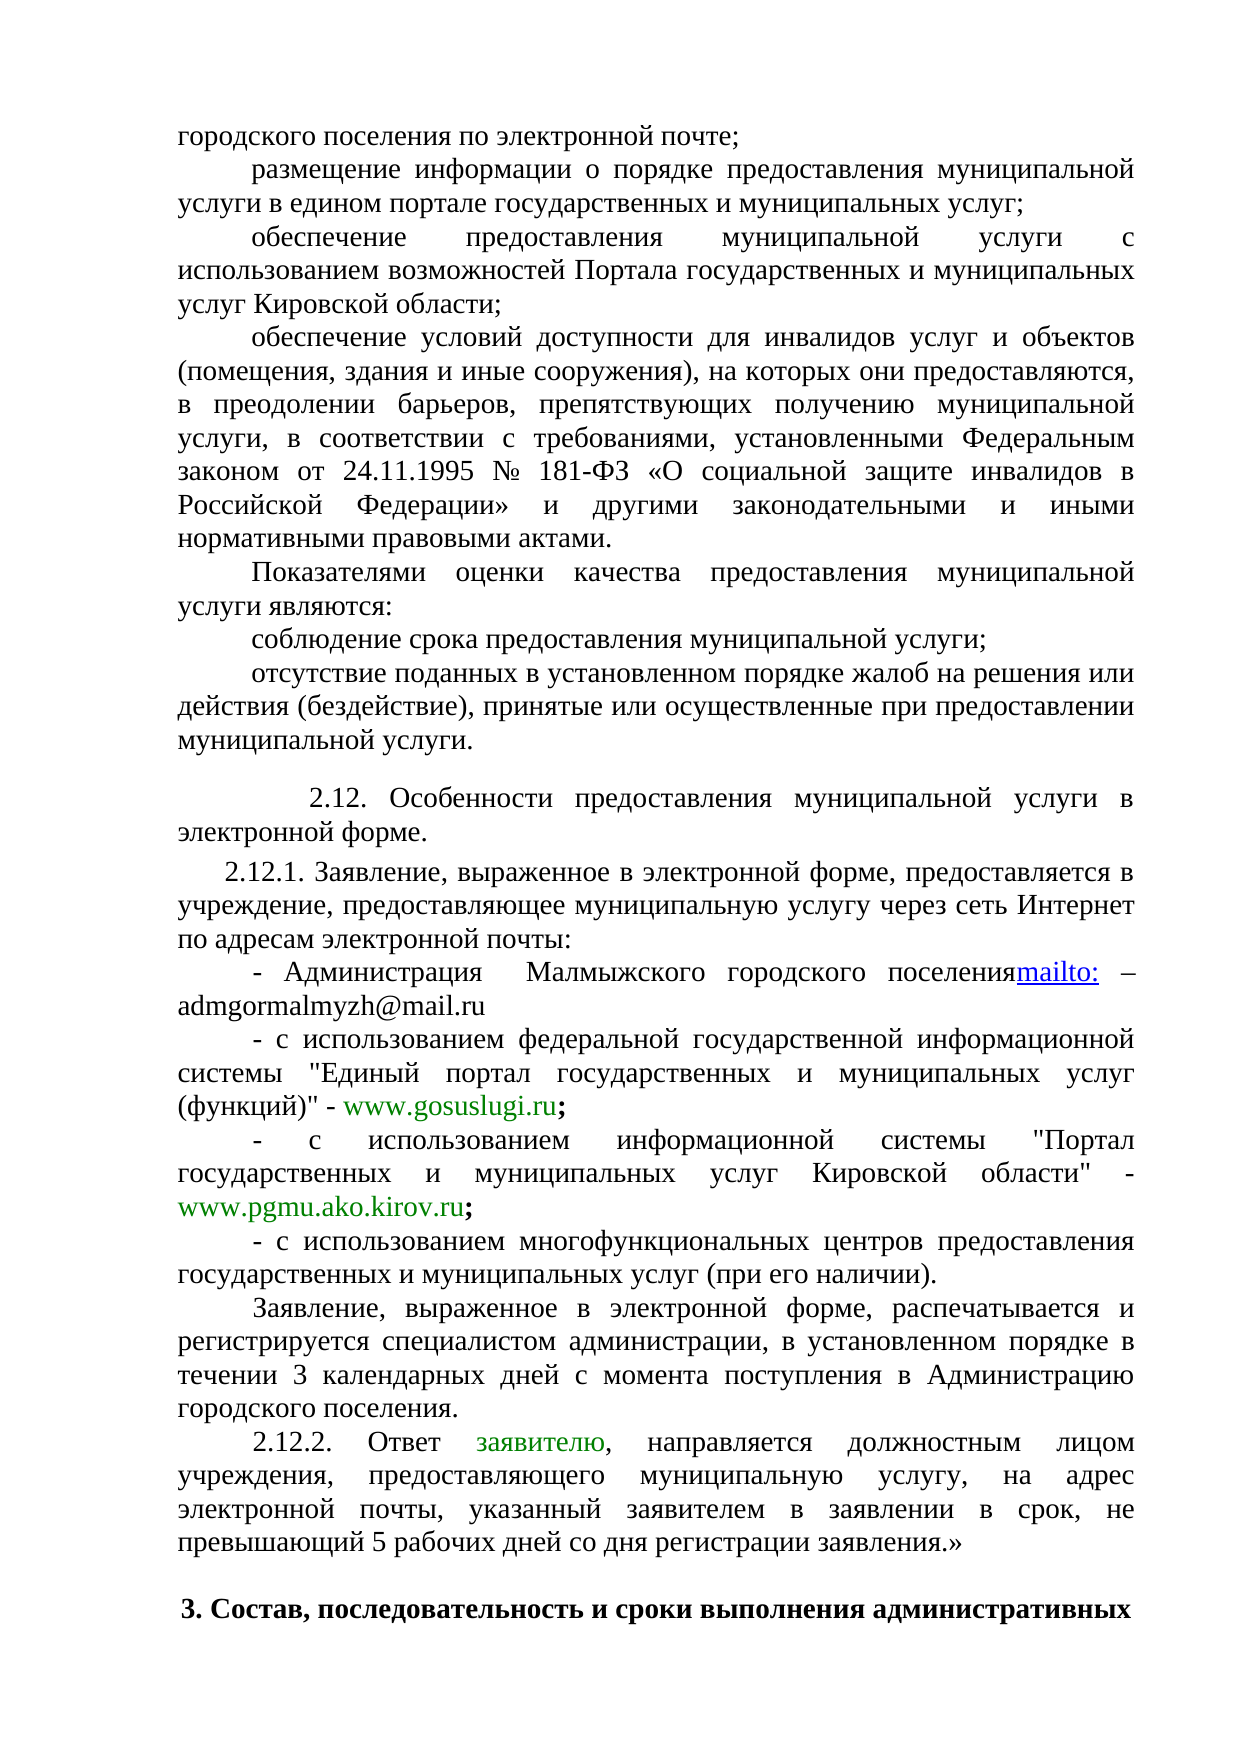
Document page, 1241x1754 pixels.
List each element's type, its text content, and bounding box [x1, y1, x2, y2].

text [177, 118, 1135, 152]
text размещение информации о порядке предоставления муниципальной услуги в едином портале государственных и муниципальных услуг; [177, 152, 1135, 219]
text Заявление, выраженное в электронной форме, распечатывается и регистрируетcя специалистом администрации, в установленном порядке в течении 3 календарных дней с момента поступления в Администрацию городского поселения. [177, 1290, 1135, 1424]
text - с использованием информационной системы "Портал государственных и муниципальных услуг Кировской области" - www.pgmu.ako.kirov.ru; [177, 1122, 1135, 1223]
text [179, 1592, 1133, 1625]
text 2.12.1. Заявление, выраженное в электронной форме, предоставляется в учреждение, предоставляющее муниципальную услугу через сеть Интернет по адресам электронной почты: [177, 854, 1135, 954]
text - с использованием многофункциональных центров предоставления государственных и муниципальных услуг (при его наличии). [177, 1223, 1135, 1290]
text обеспечение предоставления муниципальной услуги с использованием возможностей Портала государственных и муниципальных услуг Кировской области; [177, 219, 1135, 319]
text - с использованием федеральной государственной информационной системы "Единый портал государственных и муниципальных услуг (функций)" - www.gosuslugi.ru; [177, 1021, 1135, 1122]
text Показателями оценки качества предоставления муниципальной услуги являются: [177, 554, 1135, 621]
text отсутствие поданных в установленном порядке жалоб на решения или действия (бездействие), принятые или осуществленные при предоставлении муниципальной услуги. [177, 655, 1135, 755]
text соблюдение срока предоставления муниципальной услуги; [177, 621, 1135, 655]
text - Администрация Малмыжского городского поселенияmailto: – admgormalmyzh@mail.ru [177, 954, 1135, 1021]
text обеспечение условий доступности для инвалидов услуг и объектов (помещения, здания и иные сооружения), на которых они предоставляются, в преодолении барьеров, препятствующих получению муниципальной услуги, в соответствии с требованиями, установленными Федеральным законом от 24.11.1995 № 181-ФЗ «О социальной защите инвалидов в Российской Федерации» и другими законодательными и иными нормативными правовыми актами. [177, 319, 1135, 554]
subtitle 2.12. Особенности предоставления муниципальной услуги в электронной форме. [177, 780, 1135, 847]
text 2.12.2. Ответ заявителю, направляется должностным лицом учреждения, предоставляющего муниципальную услугу, на адрес электронной почты, указанный заявителем в заявлении в срок, не превышающий 5 рабочих дней со дня регистрации заявления.» [177, 1424, 1135, 1558]
